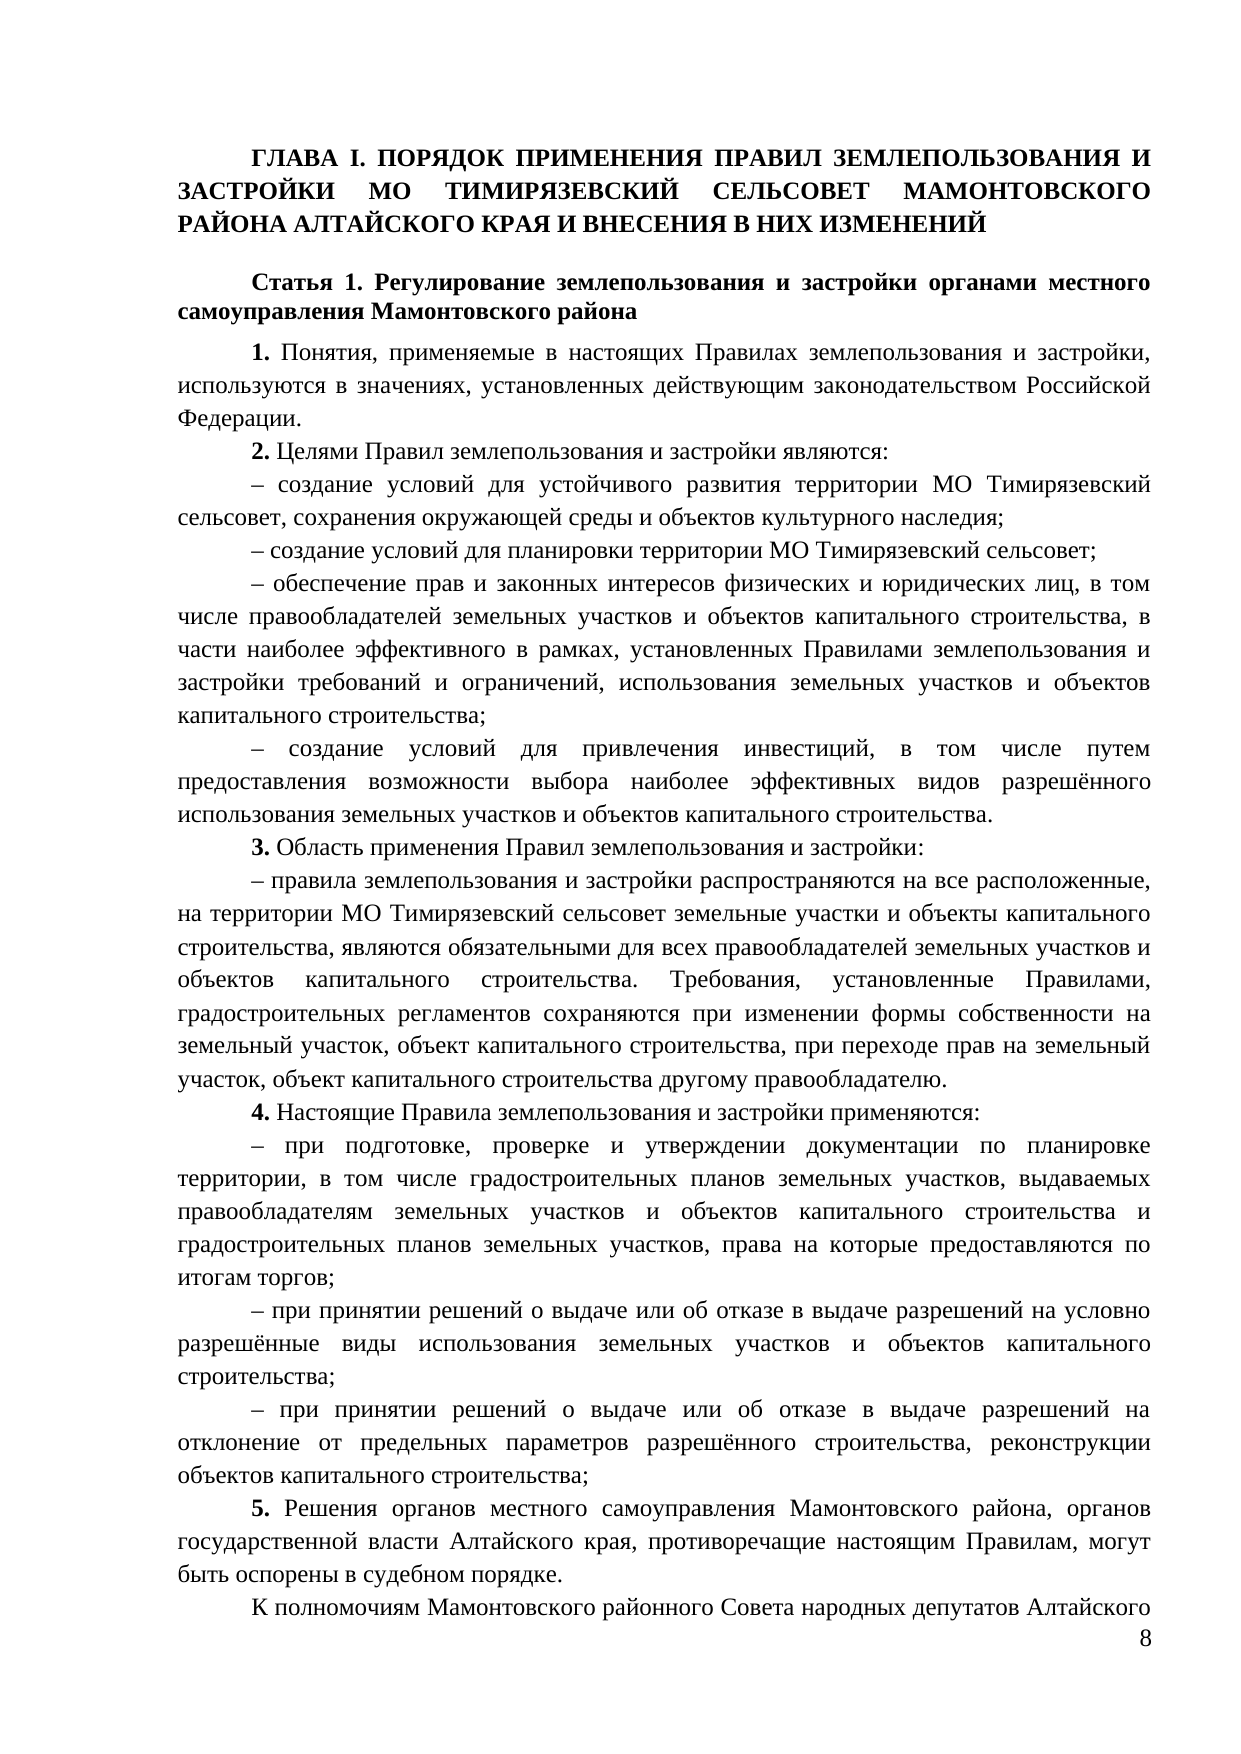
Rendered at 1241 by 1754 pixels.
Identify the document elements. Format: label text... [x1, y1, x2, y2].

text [177, 1592, 1152, 1621]
text – создание условий для привлечения инвестиций, в том числе путем предоставления возможности выбора наиболее эффективных видов разрешённого использования земельных участков и объектов капитального строительства. [177, 733, 1152, 828]
text – при принятии решений о выдаче или об отказе в выдаче разрешений на отклонение от предельных параметров разрешённого строительства, реконструкции объектов капитального строительства; [177, 1394, 1152, 1489]
subtitle Статья 1. Регулирование землепользования и застройки органами местного самоуправления Мамонтовского района [177, 267, 1152, 325]
text 1. Понятия, применяемые в настоящих Правилах землепользования и застройки, используются в значениях, установленных действующим законодательством Российской Федерации. [177, 337, 1152, 432]
text – при принятии решений о выдаче или об отказе в выдаче разрешений на условно разрешённые виды использования земельных участков и объектов капитального строительства; [177, 1295, 1152, 1389]
text – создание условий для устойчивого развития территории МО Тимирязевский сельсовет, сохранения окружающей среды и объектов культурного наследия; [177, 469, 1152, 531]
text – правила землепользования и застройки распространяются на все расположенные, на территории МО Тимирязевский сельсовет земельные участки и объекты капитального строительства, являются обязательными для всех правообладателей земельных участков и объектов капитального строительства. Требования, установленные Правилами, градостроительных регламентов сохраняются при изменении формы собственности на земельный участок, объект капитального строительства, при переходе прав на земельный участок, объект капитального строительства другому правообладателю. [177, 866, 1152, 1092]
text 2. Целями Правил землепользования и застройки являются: [177, 436, 1152, 465]
text 4. Настоящие Правила землепользования и застройки применяются: [177, 1097, 1152, 1125]
text – при подготовке, проверке и утверждении документации по планировке территории, в том числе градостроительных планов земельных участков, выдаваемых правообладателям земельных участков и объектов капитального строительства и градостроительных планов земельных участков, права на которые предоставляются по итогам торгов; [177, 1130, 1152, 1291]
text 5. Решения органов местного самоуправления Мамонтовского района, органов государственной власти Алтайского края, противоречащие настоящим Правилам, могут быть оспорены в судебном порядке. [177, 1493, 1152, 1588]
text 3. Область применения Правил землепользования и застройки: [177, 832, 1152, 861]
text – обеспечение прав и законных интересов физических и юридических лиц, в том числе правообладателей земельных участков и объектов капитального строительства, в части наиболее эффективного в рамках, установленных Правилами землепользования и застройки требований и ограничений, использования земельных участков и объектов капитального строительства; [177, 568, 1152, 729]
text – создание условий для планировки территории МО Тимирязевский сельсовет; [177, 535, 1152, 564]
text Глава I. Порядок применения Правил землепользования и застройки МО Тимирязевский сельсовет Мамонтовского района Алтайского края и внесения в них изменений [177, 143, 1152, 238]
